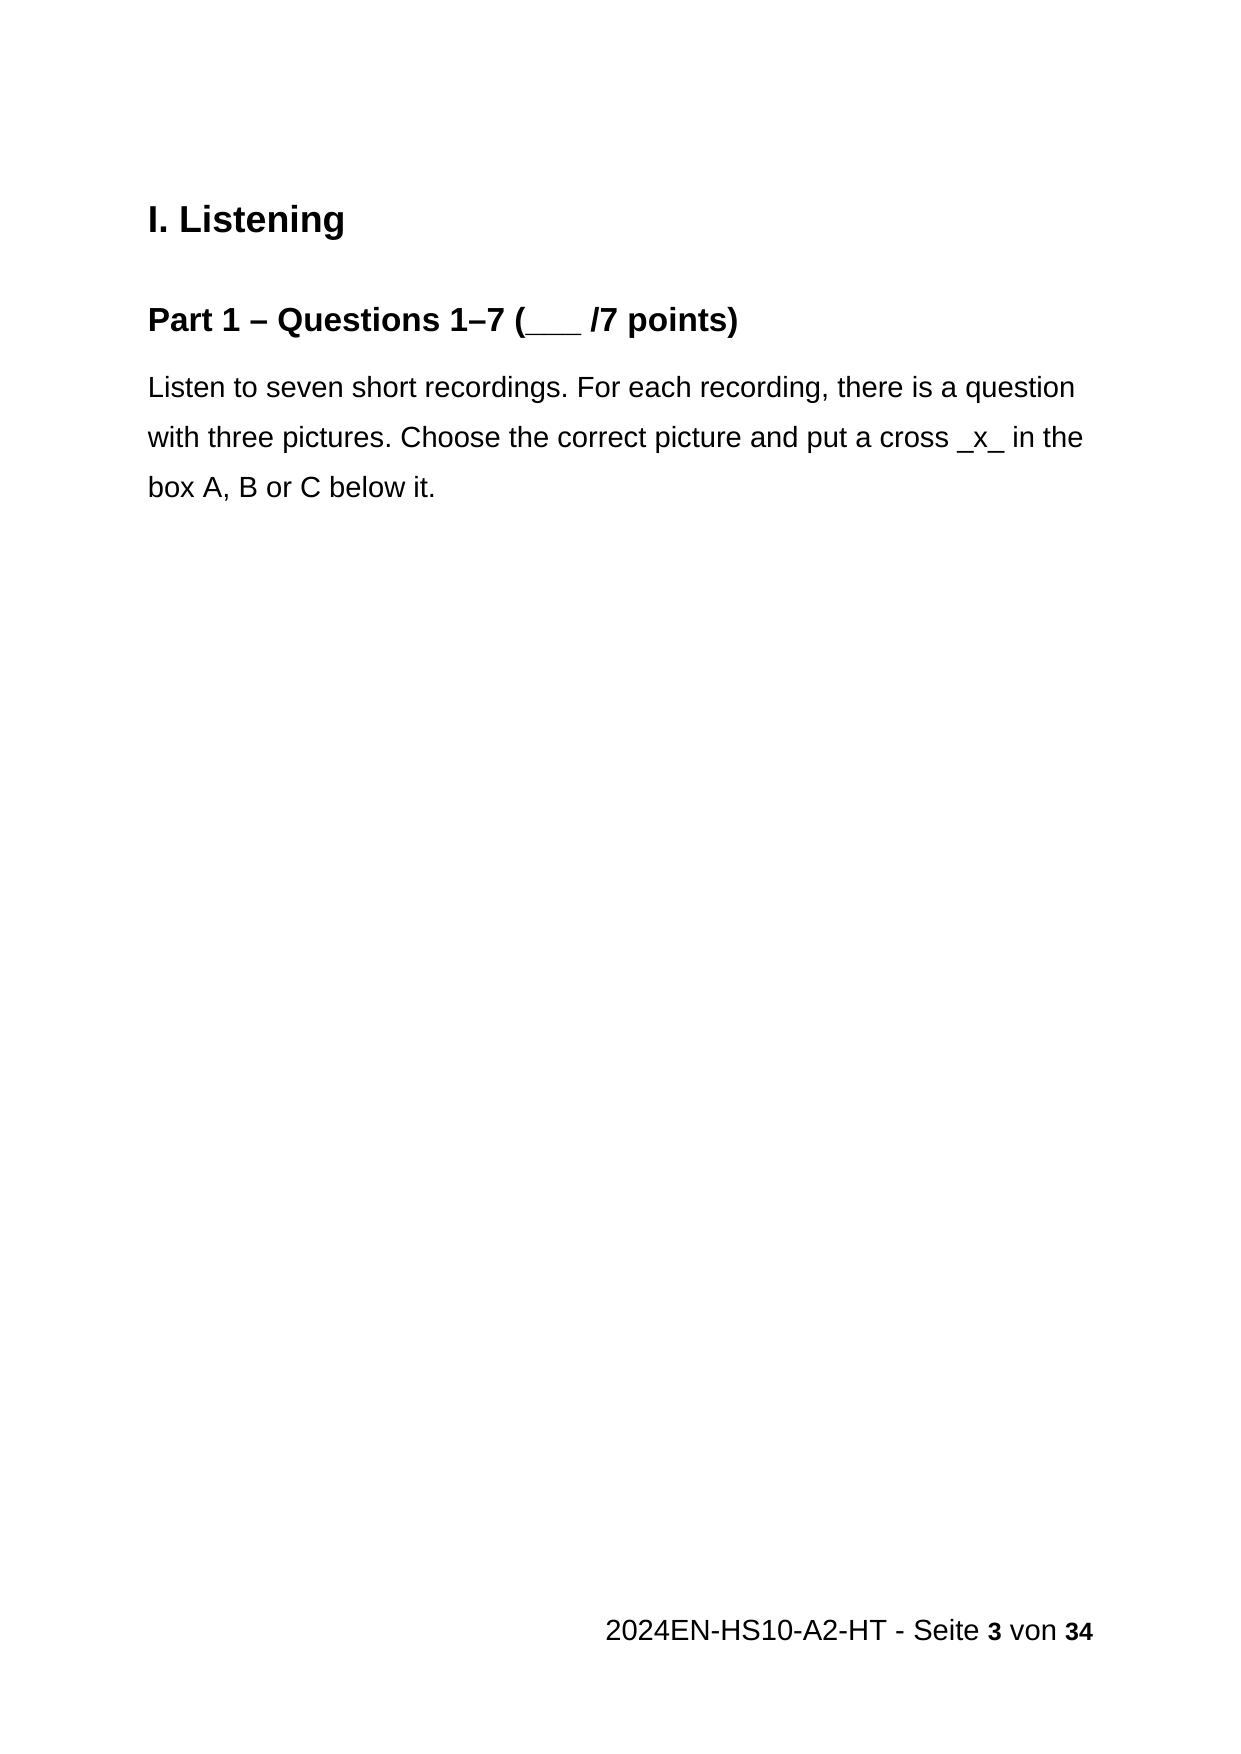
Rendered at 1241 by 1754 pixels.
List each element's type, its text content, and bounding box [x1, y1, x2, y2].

subtitle Part 1 – Questions 1–7 (___ /7 points) [148, 300, 1093, 338]
text Listen to seven short recordings. For each recording, there is a question with three pictures. Choose the correct picture and put a cross _x_ in the box A, B or C below it. [148, 370, 1093, 504]
subtitle I. Listening [148, 198, 1093, 241]
